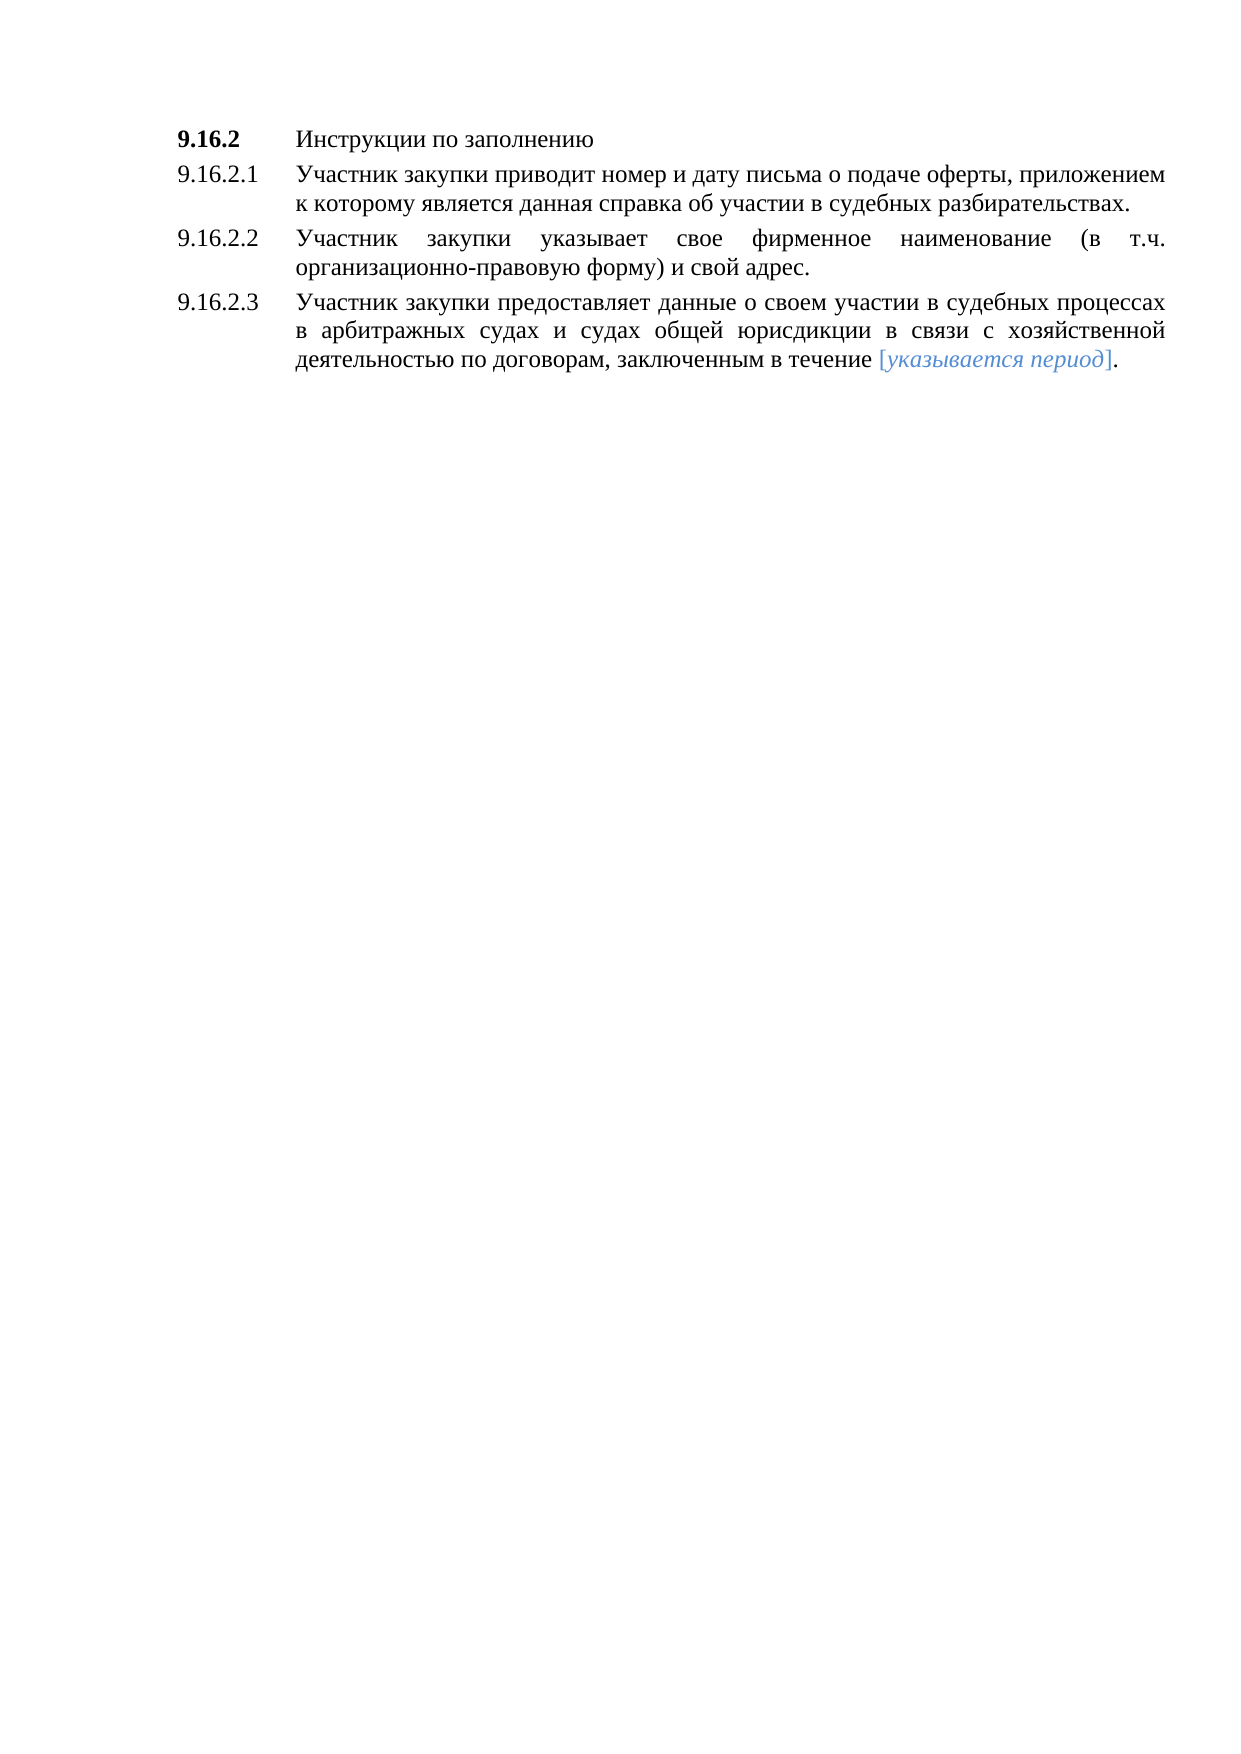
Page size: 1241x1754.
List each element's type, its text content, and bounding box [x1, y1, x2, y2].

list Участник закупки указывает свое фирменное наименование (в т.ч. организационно-правовую форму) и свой адрес. [177, 223, 1167, 281]
list Инструкции по заполнению [177, 124, 1167, 153]
list Участник закупки приводит номер и дату письма о подаче оферты, приложением к которому является данная справка об участии в судебных разбирательствах. [177, 159, 1167, 217]
list Участник закупки предоставляет данные о своем участии в судебных процессах в арбитражных судах и судах общей юрисдикции в связи с хозяйственной деятельностью по договорам, заключенным в течение [указывается период]. [177, 287, 1167, 373]
